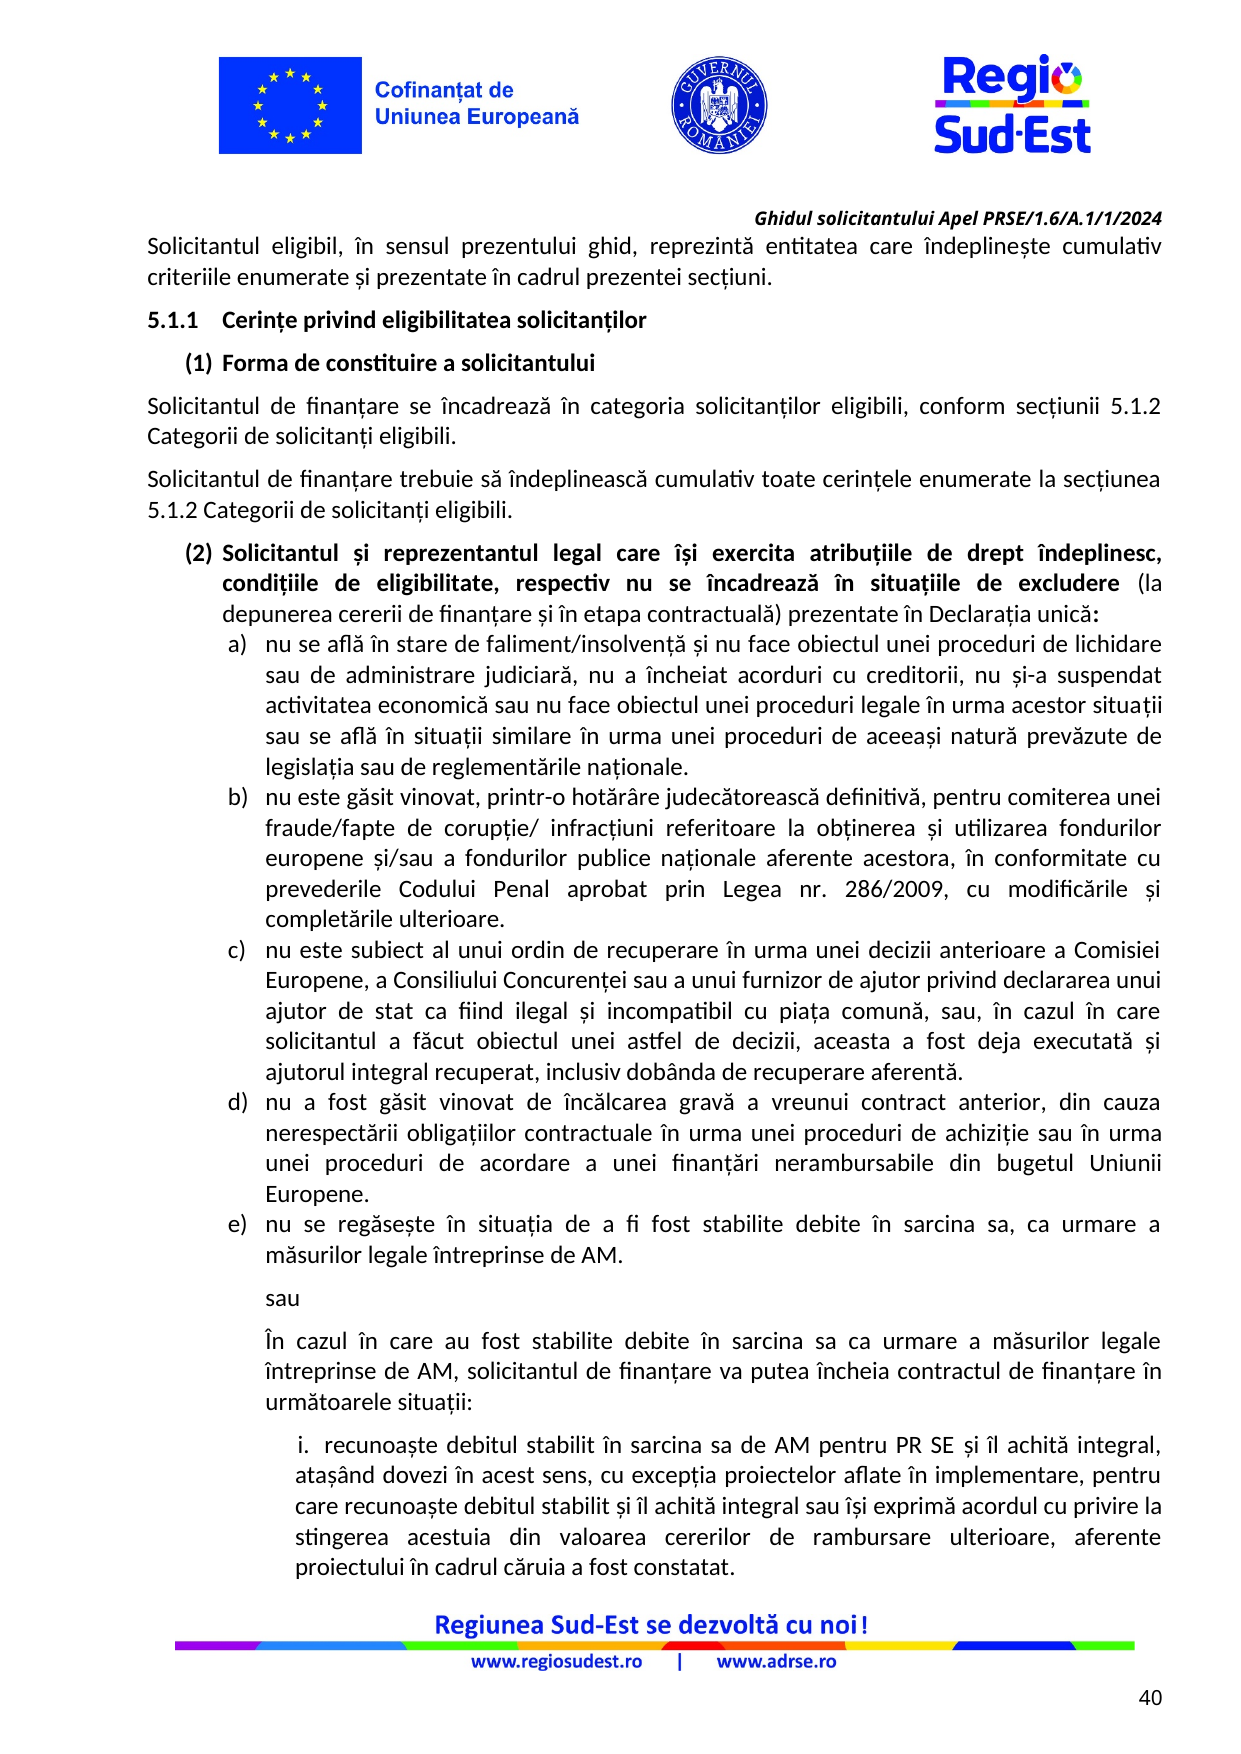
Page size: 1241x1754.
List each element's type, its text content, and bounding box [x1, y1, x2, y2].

picture [218, 54, 1091, 155]
list recunoaşte debitul stabilit în sarcina sa de AM pentru PR SE şi îl achită integral, ataşând dovezi în acest sens, cu excepția proiectelor aflate în implementare, pentru care recunoaşte debitul stabilit şi îl achită integral sau îşi exprimă acordul cu privire la stingerea acestuia din valoarea cererilor de rambursare ulterioare, aferente proiectului în cadrul căruia a fost constatat. [295, 1429, 1162, 1582]
list Solicitantul și reprezentantul legal care îşi exercita atribuţiile de drept îndeplinesc, condițiile de eligibilitate, respectiv nu se încadrează în situațiile de excludere (la depunerea cererii de finanțare și în etapa contractuală) prezentate în Declarația unică: [184, 537, 1162, 628]
list nu se află în stare de faliment/insolvenţă și nu face obiectul unei proceduri de lichidare sau de administrare judiciară, nu a încheiat acorduri cu creditorii, nu şi-a suspendat activitatea economică sau nu face obiectul unei proceduri legale în urma acestor situaţii sau se află în situaţii similare în urma unei proceduri de aceeaşi natură prevăzute de legislaţia sau de reglementările naţionale. [228, 628, 1162, 781]
list nu se regăsește în situația de a fi fost stabilite debite în sarcina sa, ca urmare a măsurilor legale întreprinse de AM. [228, 1208, 1162, 1269]
text În cazul în care au fost stabilite debite în sarcina sa ca urmare a măsurilor legale întreprinse de AM, solicitantul de finanțare va putea încheia contractul de finanţare în următoarele situaţii: [265, 1325, 1162, 1417]
list nu a fost găsit vinovat de încălcarea gravă a vreunui contract anterior, din cauza nerespectării obligaţiilor contractuale în urma unei proceduri de achiziţie sau în urma unei proceduri de acordare a unei finanţări nerambursabile din bugetul Uniunii Europene. [228, 1086, 1162, 1208]
text Solicitantul de finanțare trebuie să îndeplinească cumulativ toate cerințele enumerate la secțiunea 5.1.2 Categorii de solicitanți eligibili. [147, 463, 1162, 524]
text Solicitantul de finanțare se încadrează în categoria solicitanților eligibili, conform secțiunii 5.1.2 Categorii de solicitanți eligibili. [147, 390, 1162, 451]
list nu este subiect al unui ordin de recuperare în urma unei decizii anterioare a Comisiei Europene, a Consiliului Concurenței sau a unui furnizor de ajutor privind declararea unui ajutor de stat ca fiind ilegal și incompatibil cu piața comună, sau, în cazul în care solicitantul a făcut obiectul unei astfel de decizii, aceasta a fost deja executată și ajutorul integral recuperat, inclusiv dobânda de recuperare aferentă. [228, 934, 1162, 1086]
text Solicitantul eligibil, în sensul prezentului ghid, reprezintă entitatea care îndeplineşte cumulativ criteriile enumerate și prezentate în cadrul prezentei secțiuni. [147, 230, 1162, 291]
list Forma de constituire a solicitantului [184, 347, 1162, 377]
text sau [236, 1282, 1162, 1312]
picture [175, 1614, 1135, 1671]
subtitle Cerințe privind eligibilitatea solicitanților [147, 304, 1162, 334]
list nu este găsit vinovat, printr-o hotărâre judecătorească definitivă, pentru comiterea unei fraude/fapte de corupție/ infracțiuni referitoare la obținerea și utilizarea fondurilor europene și/sau a fondurilor publice naționale aferente acestora, în conformitate cu prevederile Codului Penal aprobat prin Legea nr. 286/2009, cu modificările și completările ulterioare. [228, 781, 1162, 934]
